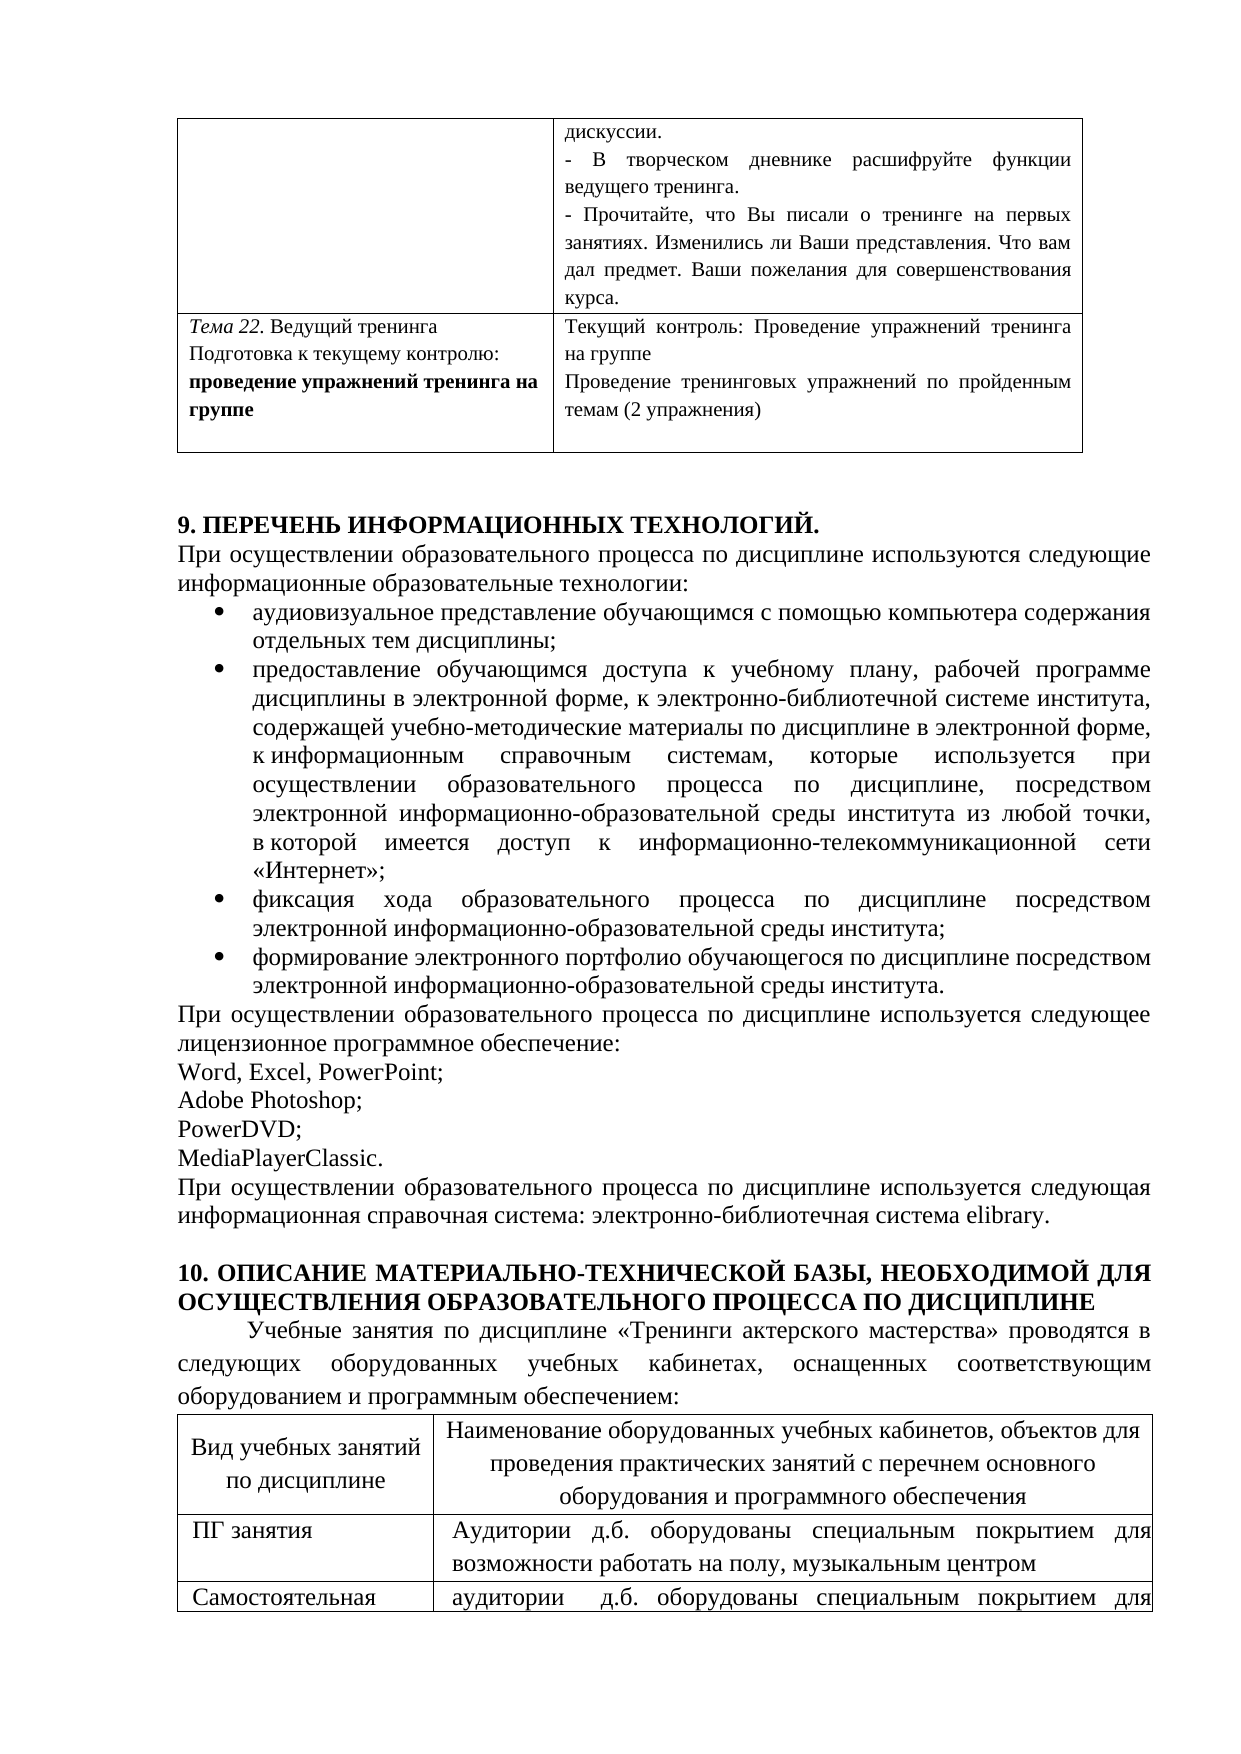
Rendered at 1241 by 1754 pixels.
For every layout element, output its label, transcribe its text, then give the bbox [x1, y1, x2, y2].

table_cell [178, 1582, 433, 1611]
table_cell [554, 119, 1082, 313]
text PowerDVD; [177, 1114, 1152, 1143]
text 9. ПЕРЕЧЕНЬ ИНФОРМАЦИОННЫХ ТЕХНОЛОГИЙ. [177, 510, 1152, 539]
table_cell Аудитории д.б. оборудованы специальным покрытием для возможности работать на полу, музыкальным центром [434, 1515, 1152, 1581]
text 10. ОПИСАНИЕ МАТЕРИАЛЬНО-ТЕХНИЧЕСКОЙ БАЗЫ, НЕОБХОДИМОЙ ДЛЯ ОСУЩЕСТВЛЕНИЯ ОБРАЗОВАТЕЛЬНОГО ПРОЦЕССА ПО ДИСЦИПЛИНЕ [177, 1258, 1152, 1315]
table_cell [178, 119, 553, 313]
list формирование электронного портфолио обучающегося по дисциплине посредством электронной информационно-образовательной среды института. [215, 942, 1152, 999]
text MediaPlayerClassic. [177, 1143, 1152, 1172]
table_cell Текущий контроль: Проведение упражнений тренинга на группе Проведение тренинговых упражнений по пройденным темам (2 упражнения) [554, 314, 1082, 452]
table_cell Тема 22. Ведущий тренинга Подготовка к текущему контролю: проведение упражнений тренинга на группе [178, 314, 553, 452]
text При осуществлении образовательного процесса по дисциплине используется следующая информационная справочная система: электронно-библиотечная система elibrary. [177, 1172, 1152, 1229]
list аудиовизуальное представление обучающимся с помощью компьютера содержания отдельных тем дисциплины; [215, 597, 1152, 654]
list предоставление обучающимся доступа к учебному плану, рабочей программе дисциплины в электронной форме, к электронно-библиотечной системе института, содержащей учебно-методические материалы по дисциплине в электронной форме, к информационным справочным системам, которые используется при осуществлении образовательного процесса по дисциплине, посредством электронной информационно-образовательной среды института из любой точки, в которой имеется доступ к информационно-телекоммуникационной сети «Интернет»; [215, 654, 1152, 884]
table_cell ПГ занятия [178, 1515, 433, 1581]
text При осуществлении образовательного процесса по дисциплине используется следующее лицензионное программное обеспечение: [177, 999, 1152, 1057]
table_header Вид учебных занятий по дисциплине [178, 1415, 433, 1514]
text Учебные занятия по дисциплине «Тренинги актерского мастерства» проводятся в следующих оборудованных учебных кабинетах, оснащенных соответствующим оборудованием и программным обеспечением: [177, 1315, 1152, 1410]
list фиксация хода образовательного процесса по дисциплине посредством электронной информационно-образовательной среды института; [215, 884, 1152, 942]
text При осуществлении образовательного процесса по дисциплине используются следующие информационные образовательные технологии: [177, 539, 1152, 597]
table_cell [434, 1582, 1152, 1611]
text Adobe Photoshop; [177, 1085, 1152, 1114]
text Wогd, Ехсеl, PowегРоint; [177, 1057, 1152, 1085]
table_header Наименование оборудованных учебных кабинетов, объектов для проведения практических занятий с перечнем основного оборудования и программного обеспечения [434, 1415, 1152, 1514]
